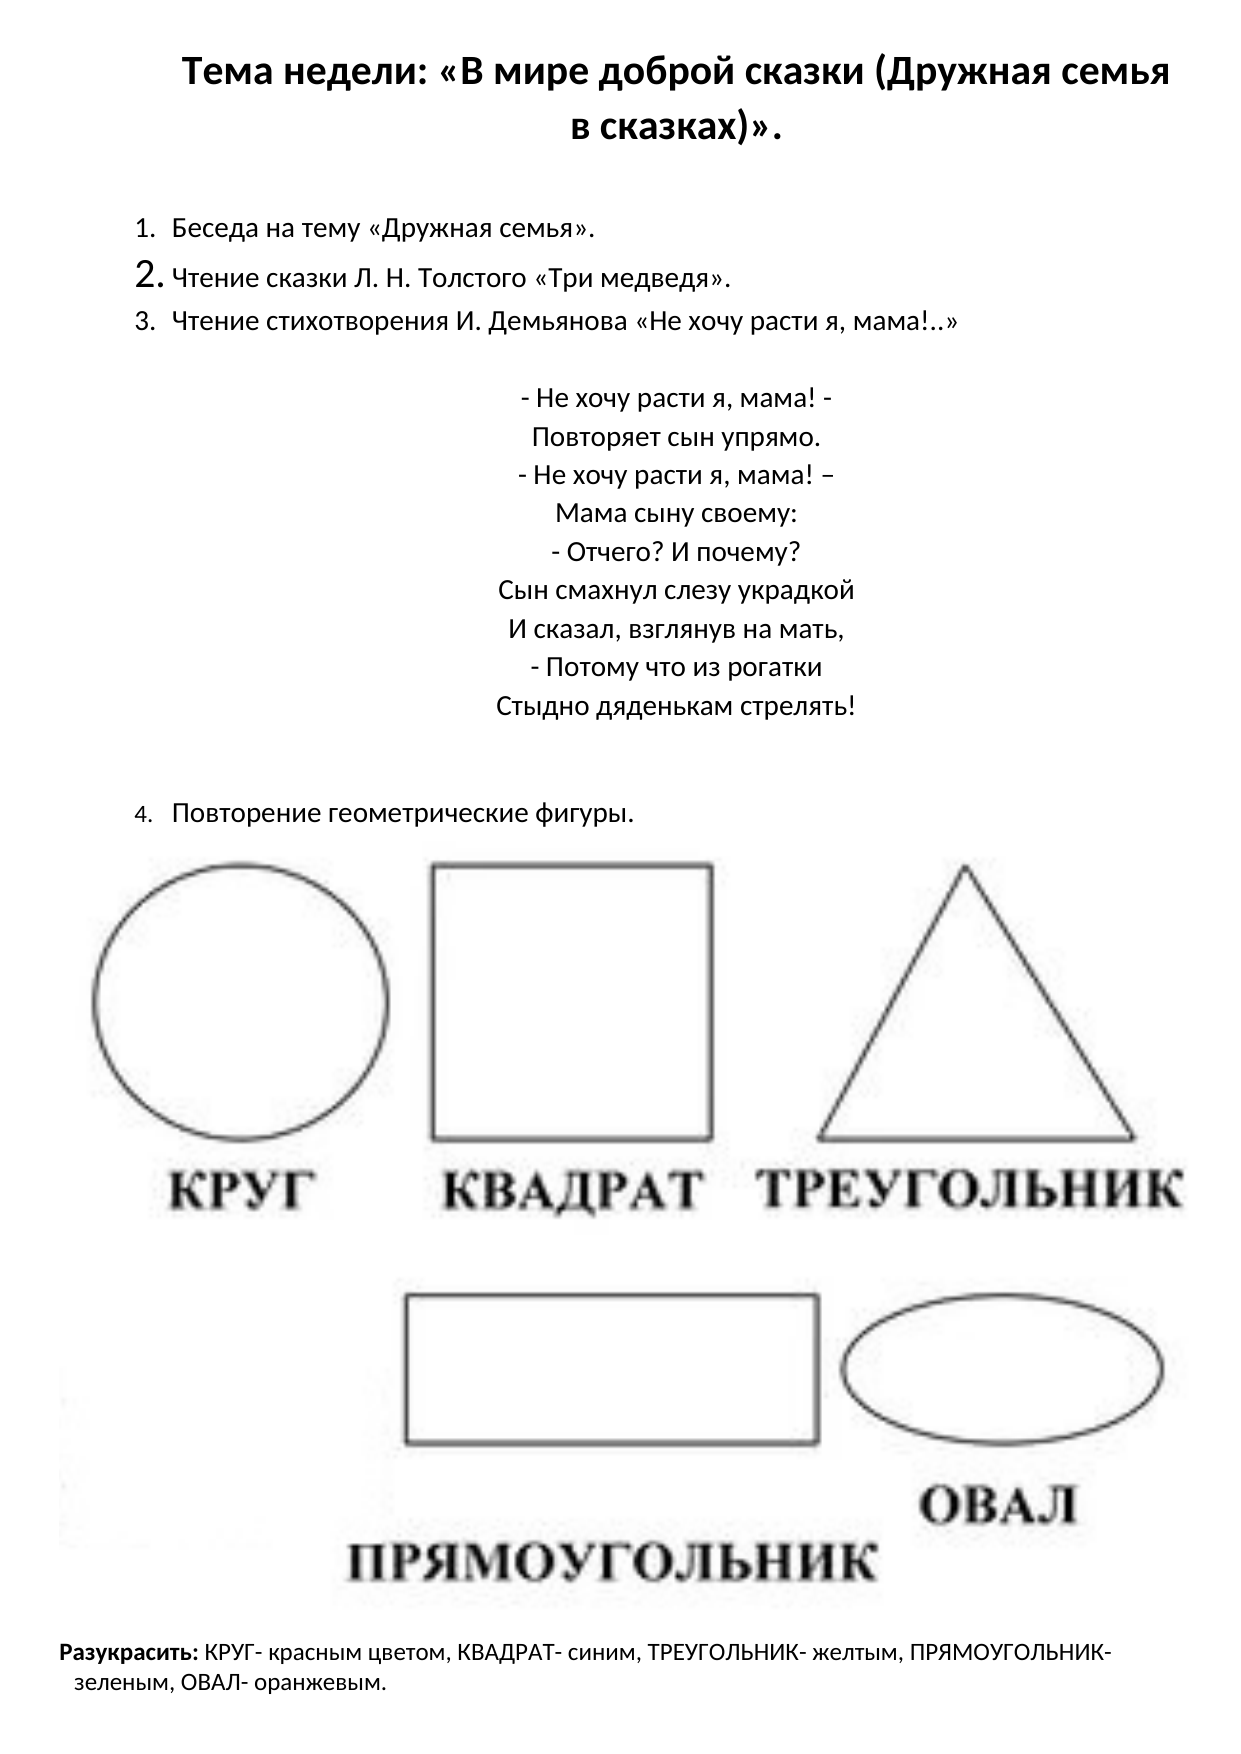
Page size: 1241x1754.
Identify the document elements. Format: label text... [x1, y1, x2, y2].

list Повторяет сын упрямо. [172, 418, 1181, 453]
list И сказал, взглянув на мать, [172, 610, 1181, 646]
list Сын смахнул слезу украдкой [172, 571, 1181, 607]
picture [59, 829, 1192, 1636]
list - Отчего? И почему? [172, 533, 1181, 569]
list - Не хочу расти я, мама! – [172, 456, 1181, 492]
list - Потому что из рогатки [172, 648, 1181, 684]
list Чтение стихотворения И. Демьянова «Не хочу расти я, мама!..» [134, 302, 1181, 338]
list Чтение сказки Л. Н. Толстого «Три медведя». [134, 247, 1181, 298]
list - Не хочу расти я, мама! - [172, 379, 1181, 415]
list Беседа на тему «Дружная семья». [134, 209, 1181, 245]
list Мама сыну своему: [172, 494, 1181, 530]
list Повторение геометрические фигуры. [134, 794, 1181, 829]
list Тема недели: «В мире доброй сказки (Дружная семья в сказках)». [172, 44, 1181, 150]
list Разукрасить: КРУГ- красным цветом, КВАДРАТ- синим, ТРЕУГОЛЬНИК- желтым, ПРЯМОУГОЛЬНИК- зеленым, ОВАЛ- оранжевым. [59, 1636, 1181, 1697]
list Стыдно дяденькам стрелять! [172, 687, 1181, 722]
